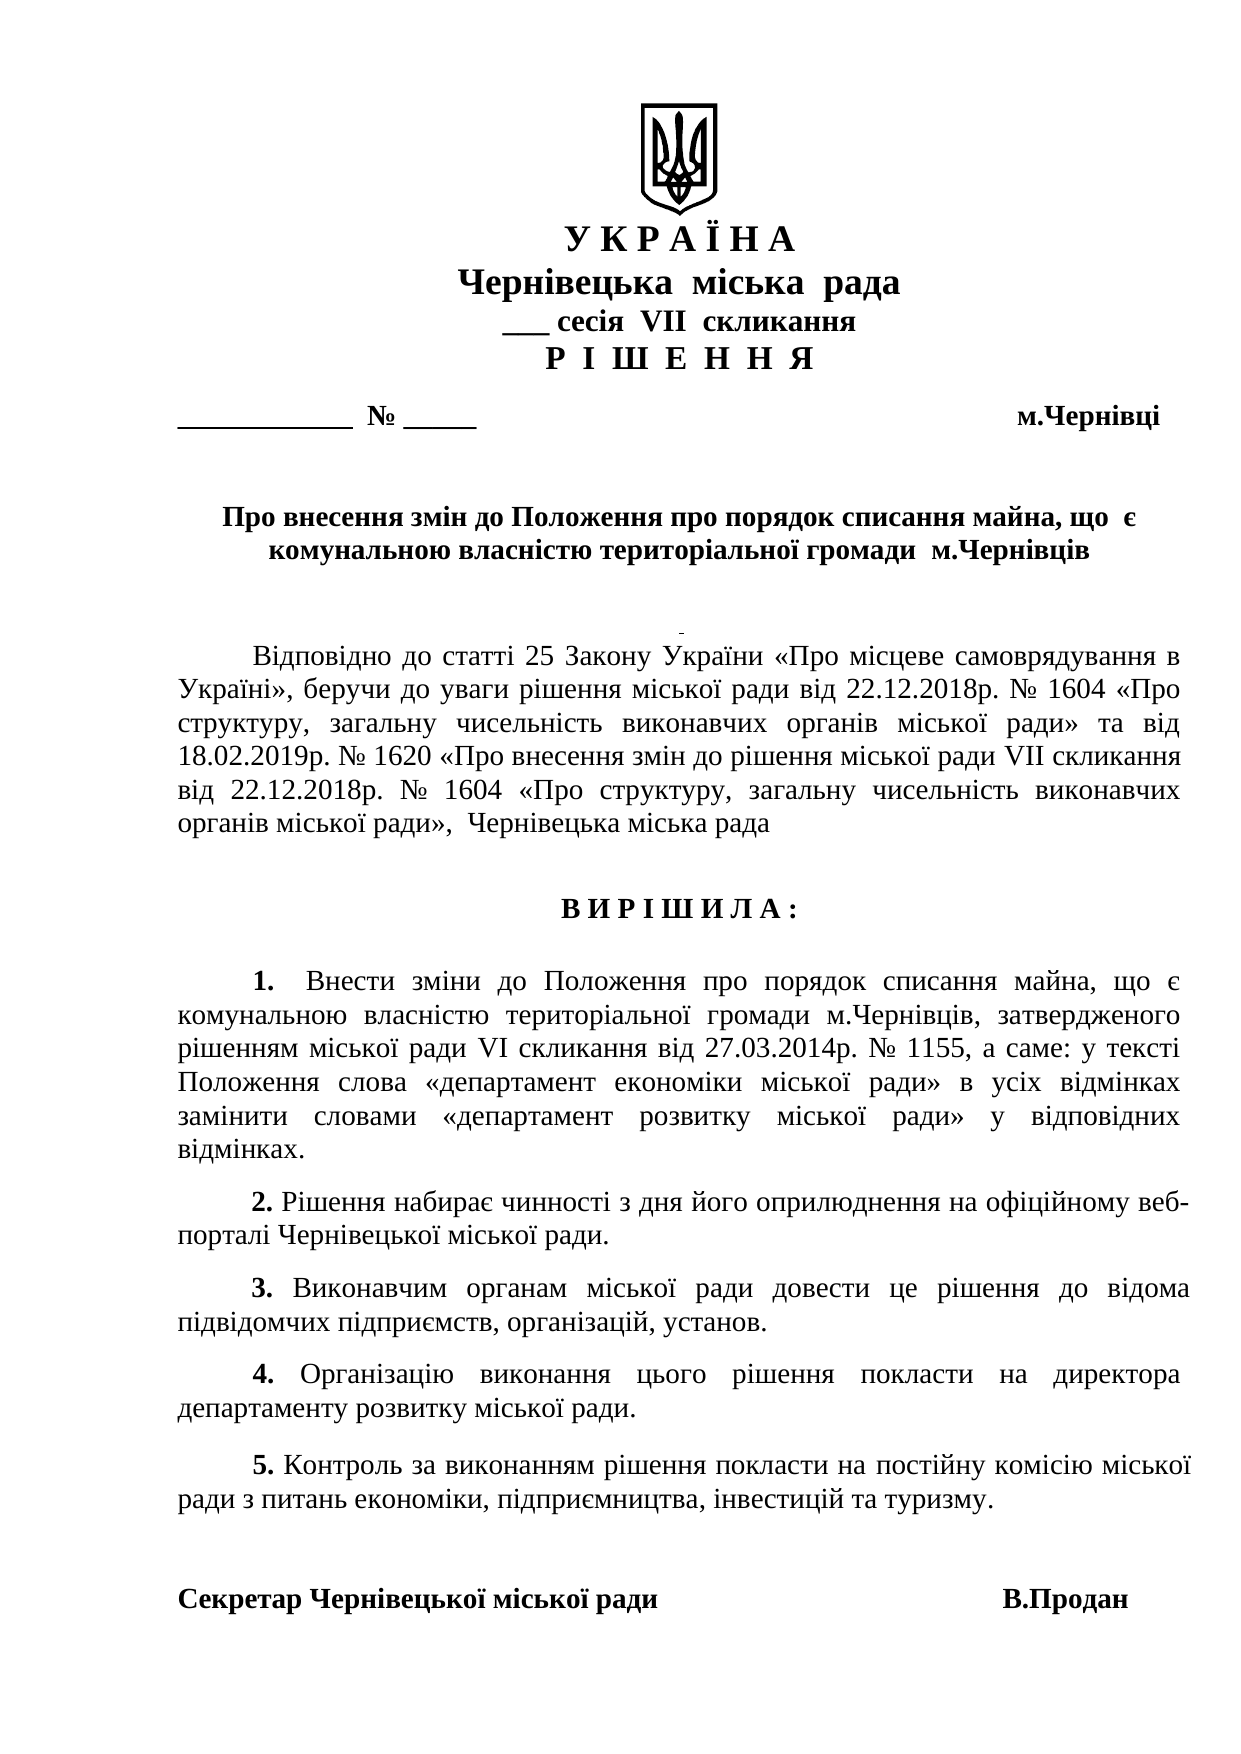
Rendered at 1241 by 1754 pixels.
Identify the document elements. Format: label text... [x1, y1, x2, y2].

text _ _ № _____ м.Чернівці [177, 398, 1181, 432]
text У К Р А Ї Н А [177, 216, 1181, 259]
text 2. Рішення набирає чинності з дня його оприлюднення на офіційному веб-порталі Чернівецької міської ради. [177, 1184, 1191, 1251]
text Секретар Чернівецької міської ради В.Продан [177, 1582, 1190, 1615]
text 5. Контроль за виконанням рішення покласти на постійну комісію міської ради з питань економіки, підприємництва, інвестицій та туризму. [177, 1447, 1191, 1514]
text ___ сесія VIІ скликання [177, 302, 1181, 338]
text Про внесення змін до Положення про порядок списання майна, що є комунальною власністю територіальної громади м.Чернівців [177, 499, 1181, 566]
text 1. Внести зміни до Положення про порядок списання майна, що є комунальною власністю територіальної громади м.Чернівців, затвердженого рішенням міської ради VI скликання від 27.03.2014р. № 1155, а саме: у тексті Положення слова «департамент економіки міської ради» в усіх відмінках замінити словами «департамент розвитку міської ради» у відповідних відмінках. [177, 963, 1181, 1165]
text 4. Організацію виконання цього рішення покласти на директора департаменту розвитку міської ради. [177, 1356, 1181, 1423]
text Відповідно до статті 25 Закону України «Про місцеве самоврядування в Україні», беручи до уваги рішення міської ради від 22.12.2018р. № 1604 «Про структуру, загальну чисельність виконавчих органів міської ради» та від 18.02.2019р. № 1620 «Про внесення змін до рішення міської ради VII скликання від 22.12.2018р. № 1604 «Про структуру, загальну чисельність виконавчих органів міської ради», Чернівецька міська рада [177, 638, 1181, 839]
text 3. Виконавчим органам міської ради довести це рішення до відома підвідомчих підприємств, організацій, установ. [177, 1270, 1191, 1337]
text В И Р І Ш И Л А : [177, 892, 1181, 925]
text Чернівецька міська рада [177, 259, 1181, 302]
subtitle Р І Ш Е Н Н Я [177, 338, 1181, 376]
